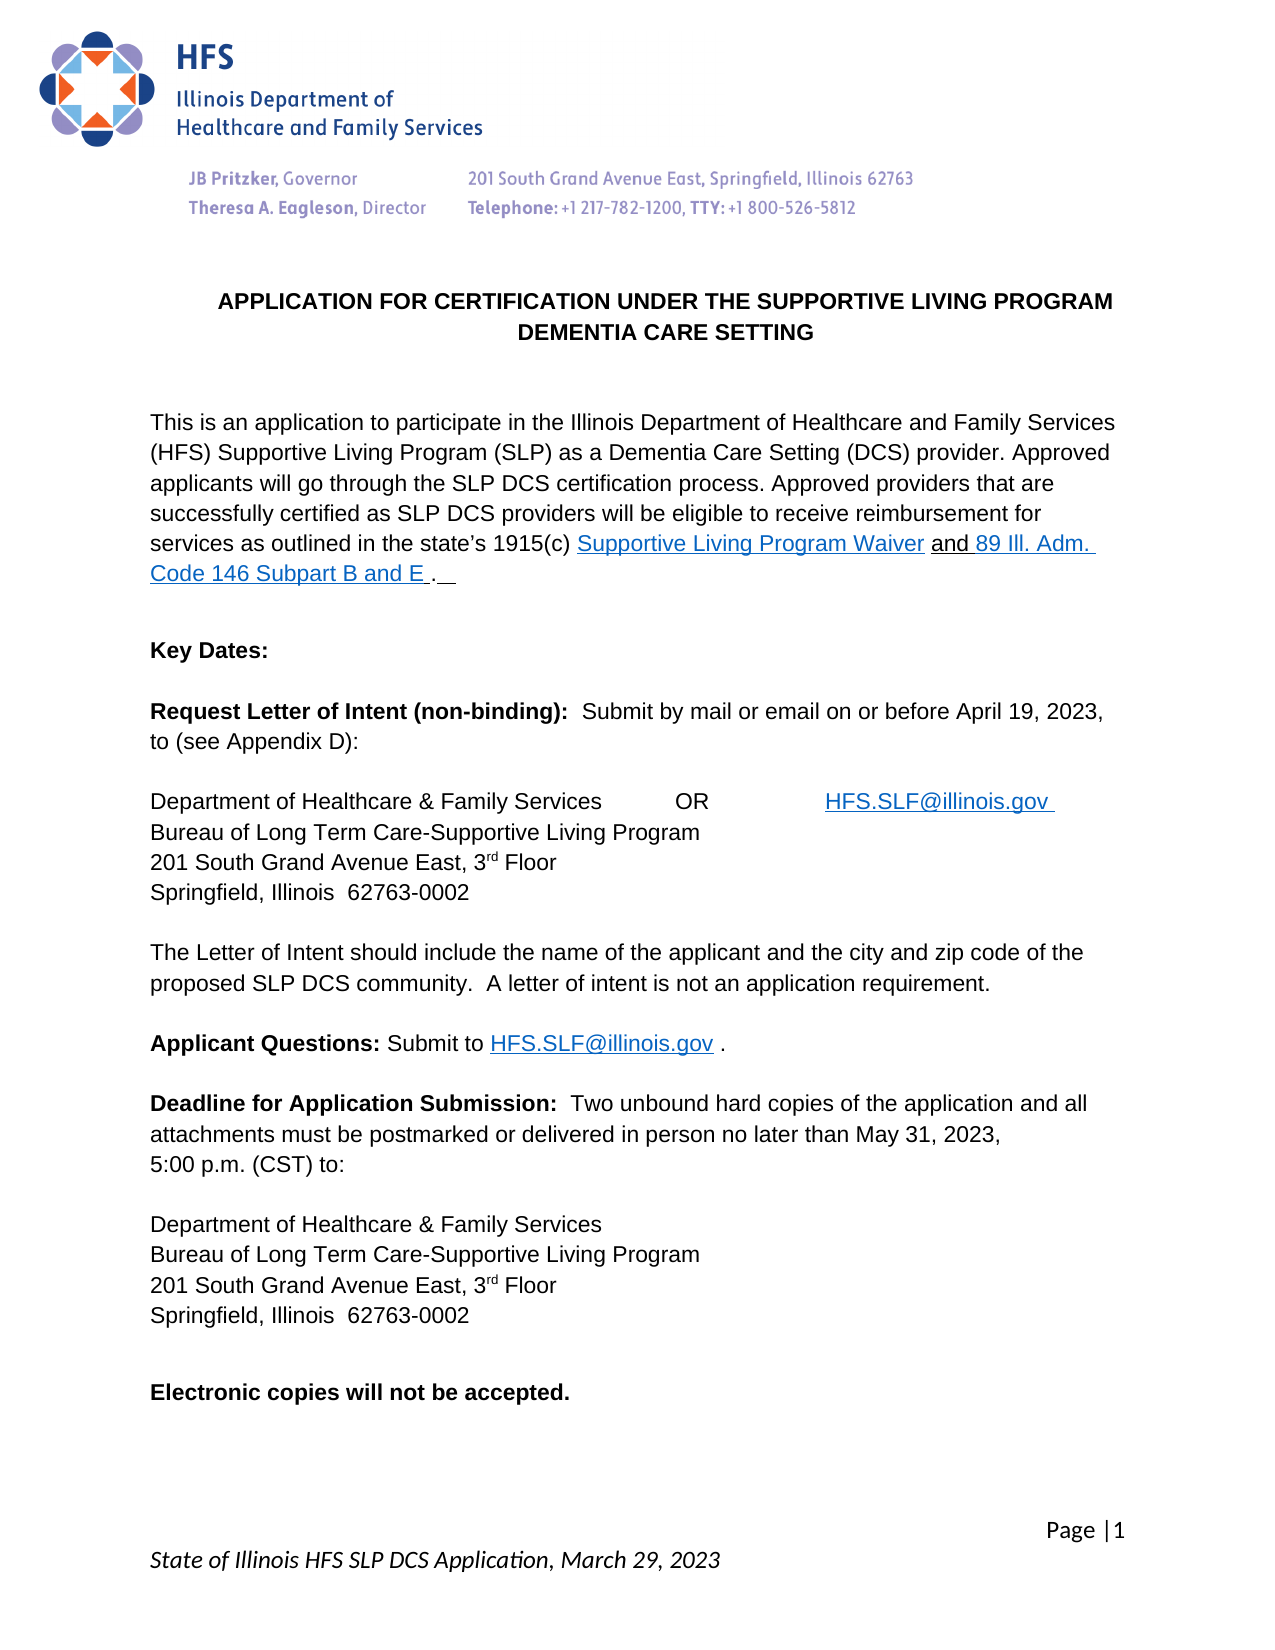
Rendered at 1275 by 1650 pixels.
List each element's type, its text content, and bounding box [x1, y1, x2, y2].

text 201 South Grand Avenue East, 3rd Floor [150, 1272, 1125, 1298]
text Deadline for Application Submission: Two unbound hard copies of the application and all attachments must be postmarked or delivered in person no later than May 31, 2023, [150, 1090, 1125, 1147]
text The Letter of Intent should include the name of the applicant and the city and zip code of the proposed SLP DCS community. A letter of intent is not an application requirement. [150, 939, 1125, 996]
text Springfield, Illinois 62763-0002 [150, 879, 1125, 905]
text 5:00 p.m. (CST) to: [150, 1151, 1125, 1177]
text Electronic copies will not be accepted. [150, 1379, 1125, 1405]
text 201 South Grand Avenue East, 3rd Floor [150, 849, 1125, 875]
text This is an application to participate in the Illinois Department of Healthcare and Family Services (HFS) Supportive Living Program (SLP) as a Dementia Care Setting (DCS) provider. Approved applicants will go through the SLP DCS certification process. Approved providers that are successfully certified as SLP DCS providers will be eligible to receive reimbursement for services as outlined in the state’s 1915(c) Supportive Living Program Waiver and 89 Ill. Adm. Code 146 Subpart B and E . [150, 409, 1125, 587]
picture [46, 161, 917, 219]
picture [39, 31, 725, 147]
text Bureau of Long Term Care-Supportive Living Program [150, 818, 1125, 845]
text Applicant Questions: Submit to HFS.SLF@illinois.gov . [150, 1030, 1125, 1056]
text Request Letter of Intent (non-binding): Submit by mail or email on or before April 19, 2023, to (see Appendix D): [150, 698, 1125, 754]
text APPLICATION FOR CERTIFICATION UNDER THE SUPPORTIVE LIVING PROGRAM DEMENTIA CARE SETTING [206, 288, 1125, 345]
text Key Dates: [150, 637, 1125, 664]
text Department of Healthcare & Family Services OR HFS.SLF@illinois.gov [150, 788, 1125, 815]
text Department of Healthcare & Family Services [150, 1211, 1125, 1238]
text Springfield, Illinois 62763-0002 [150, 1302, 1125, 1328]
text Bureau of Long Term Care-Supportive Living Program [150, 1241, 1125, 1268]
